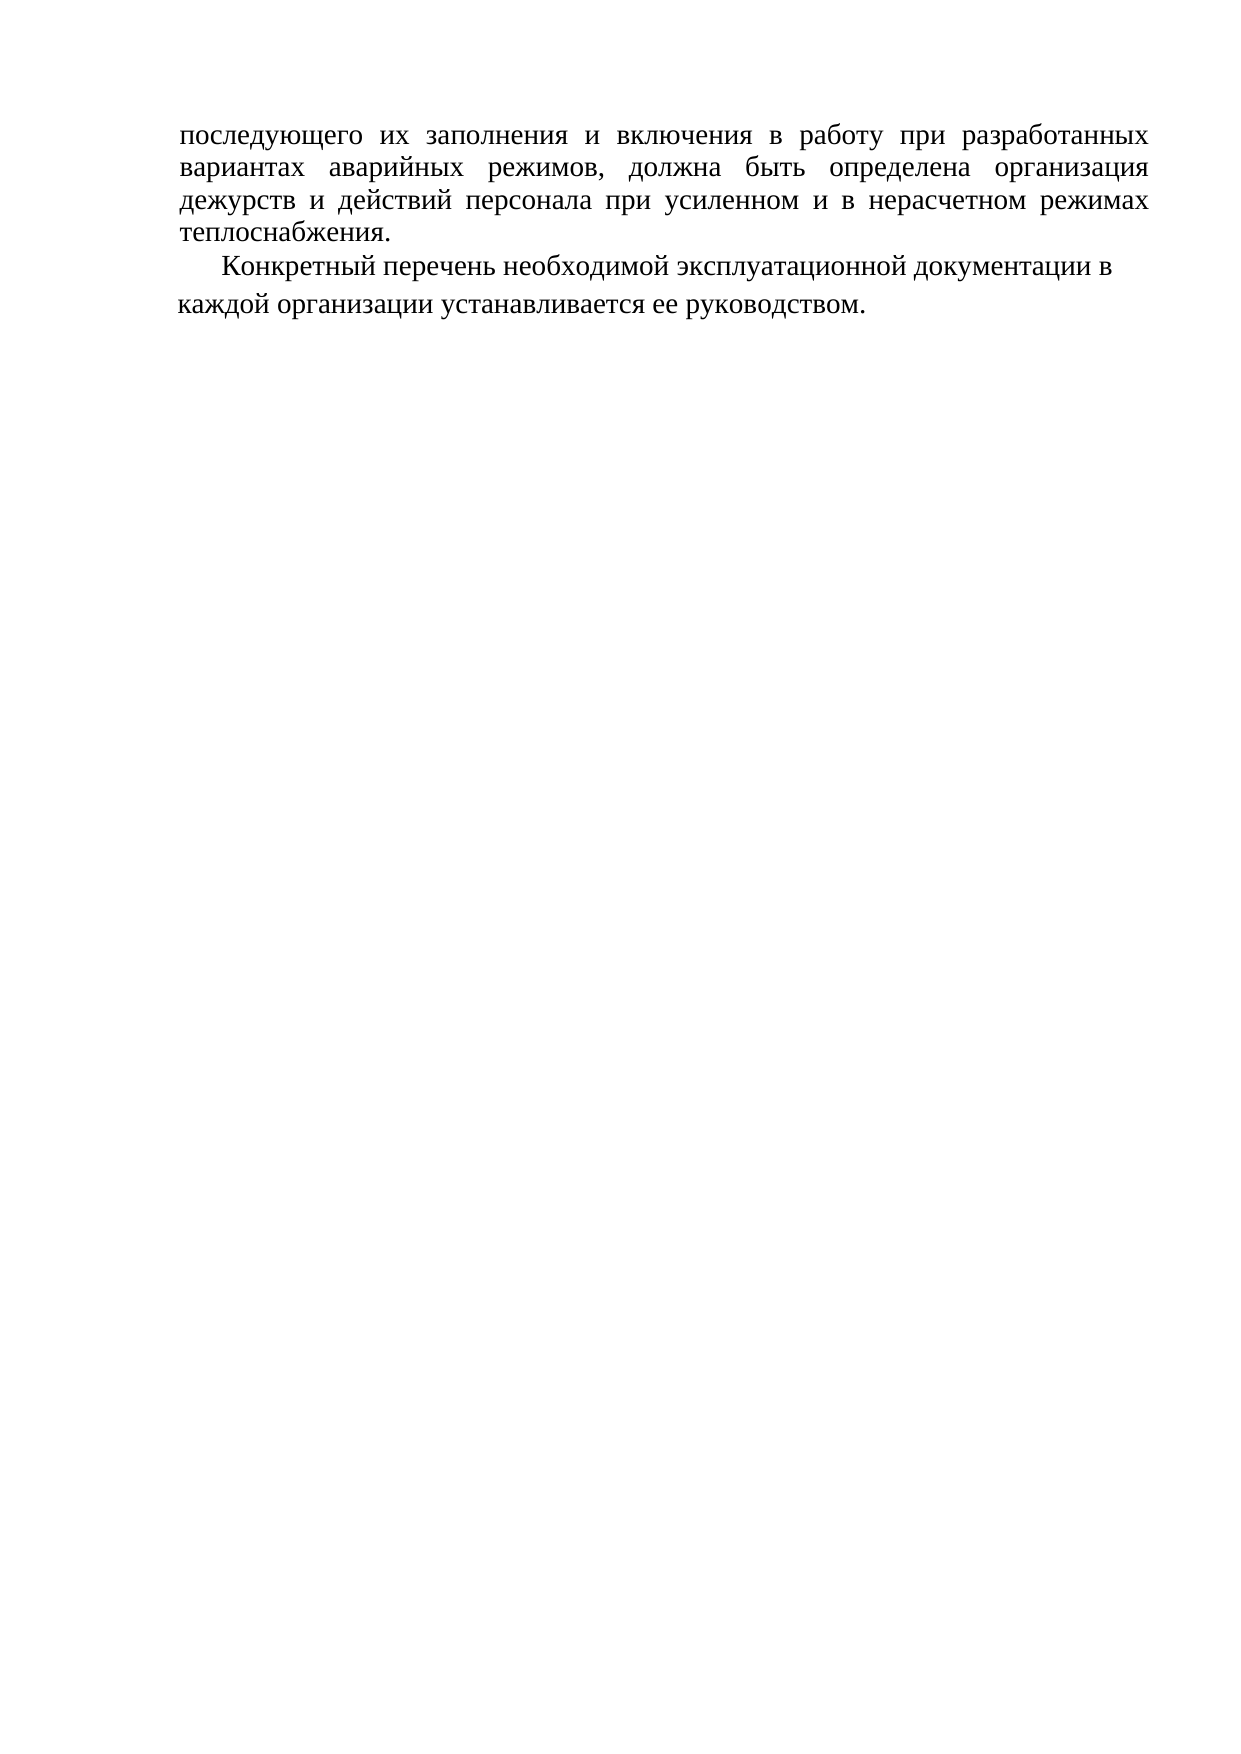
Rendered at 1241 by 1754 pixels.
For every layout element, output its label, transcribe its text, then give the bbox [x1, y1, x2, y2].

text Конкретный перечень необходимой эксплуатационной документации в каждой организации устанавливается ее руководством. [177, 248, 1152, 320]
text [179, 118, 1149, 248]
